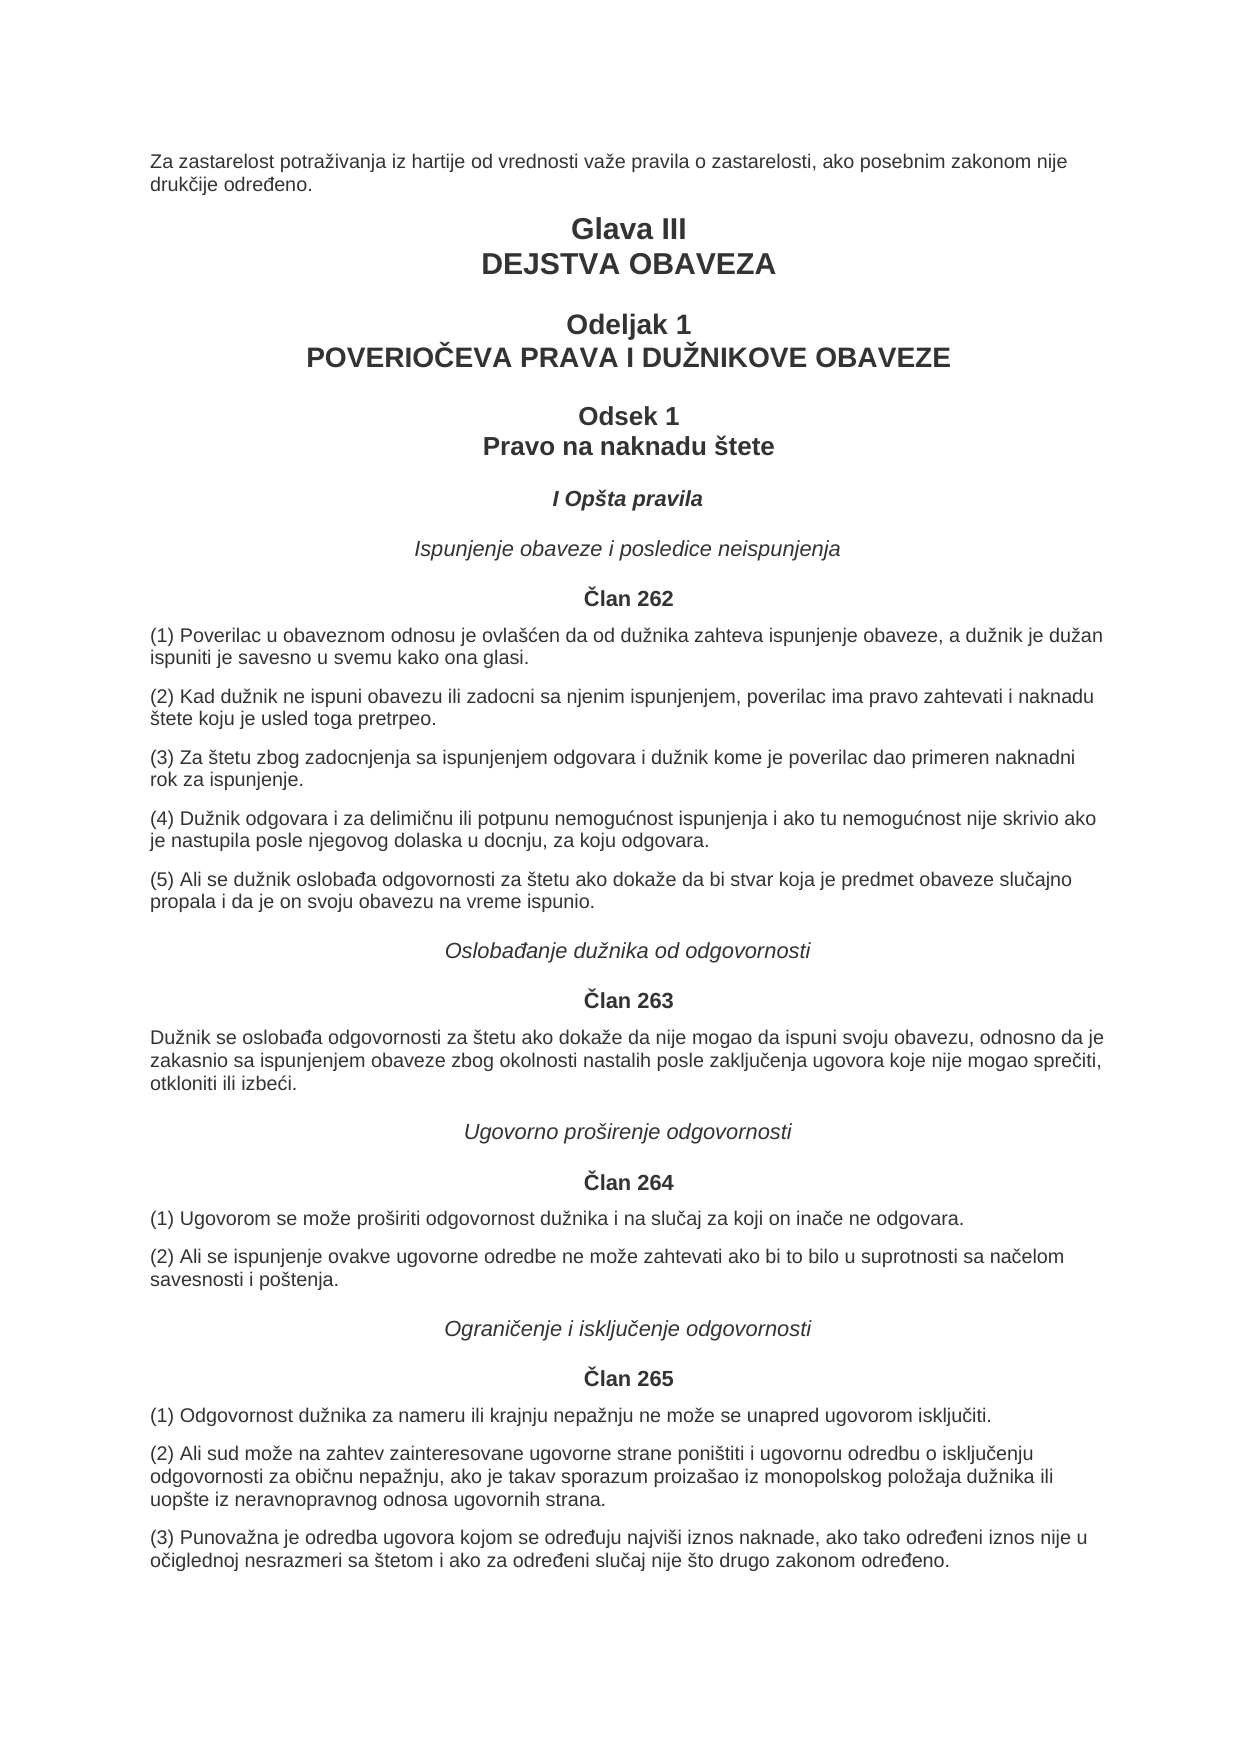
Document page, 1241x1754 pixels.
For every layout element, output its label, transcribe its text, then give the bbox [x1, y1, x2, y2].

text (4) Dužnik odgovara i za delimičnu ili potpunu nemogućnost ispunjenja i ako tu nemogućnost nije skrivio ako je nastupila posle njegovog dolaska u docnju, za koju odgovara. [150, 807, 1107, 852]
text Ispunjenje obaveze i posledice neispunjenja [150, 536, 1107, 561]
text Oslobađanje dužnika od odgovornosti [150, 938, 1107, 963]
text Pravo na naknadu štete [150, 431, 1107, 460]
text Za zastarelost potraživanja iz hartije od vrednosti važe pravila o zastarelosti, ako posebnim zakonom nije drukčije određeno. [150, 150, 1107, 195]
text DEJSTVA OBAVEZA [150, 246, 1107, 281]
text POVERIOČEVA PRAVA I DUŽNIKOVE OBAVEZE [150, 341, 1107, 373]
text Član 265 [150, 1366, 1107, 1391]
text I Opšta pravila [150, 485, 1107, 511]
text Glava III [150, 211, 1107, 246]
text Dužnik se oslobađa odgovornosti za štetu ako dokaže da nije mogao da ispuni svoju obavezu, odnosno da je zakasnio sa ispunjenjem obaveze zbog okolnosti nastalih posle zaključenja ugovora koje nije mogao sprečiti, otkloniti ili izbeći. [150, 1026, 1107, 1094]
text Odsek 1 [150, 401, 1107, 431]
text (1) Ugovorom se može proširiti odgovornost dužnika i na slučaj za koji on inače ne odgovara. [150, 1207, 1107, 1230]
text Ugovorno proširenje odgovornosti [150, 1119, 1107, 1144]
text (3) Za štetu zbog zadocnjenja sa ispunjenjem odgovara i dužnik kome je poverilac dao primeren naknadni rok za ispunjenje. [150, 746, 1107, 791]
text (2) Ali se ispunjenje ovakve ugovorne odredbe ne može zahtevati ako bi to bilo u suprotnosti sa načelom savesnosti i poštenja. [150, 1245, 1107, 1291]
text (3) Punovažna je odredba ugovora kojom se određuju najviši iznos naknade, ako tako određeni iznos nije u očiglednoj nesrazmeri sa štetom i ako za određeni slučaj nije što drugo zakonom određeno. [150, 1526, 1107, 1571]
text (5) Ali se dužnik oslobađa odgovornosti za štetu ako dokaže da bi stvar koja je predmet obaveze slučajno propala i da je on svoju obavezu na vreme ispunio. [150, 868, 1107, 913]
text Član 264 [150, 1169, 1107, 1194]
text (2) Kad dužnik ne ispuni obavezu ili zadocni sa njenim ispunjenjem, poverilac ima pravo zahtevati i naknadu štete koju je usled toga pretrpeo. [150, 684, 1107, 730]
text (2) Ali sud može na zahtev zainteresovane ugovorne strane poništiti i ugovornu odredbu o isključenju odgovornosti za običnu nepažnju, ako je takav sporazum proizašao iz monopolskog položaja dužnika ili uopšte iz neravnopravnog odnosa ugovornih strana. [150, 1442, 1107, 1510]
text Član 262 [150, 586, 1107, 611]
text (1) Odgovornost dužnika za nameru ili krajnju nepažnju ne može se unapred ugovorom isključiti. [150, 1404, 1107, 1426]
text Odeljak 1 [150, 308, 1107, 341]
text (1) Poverilac u obaveznom odnosu je ovlašćen da od dužnika zahteva ispunjenje obaveze, a dužnik je dužan ispuniti je savesno u svemu kako ona glasi. [150, 623, 1107, 669]
text Član 263 [150, 988, 1107, 1013]
text Ograničenje i isključenje odgovornosti [150, 1316, 1107, 1341]
